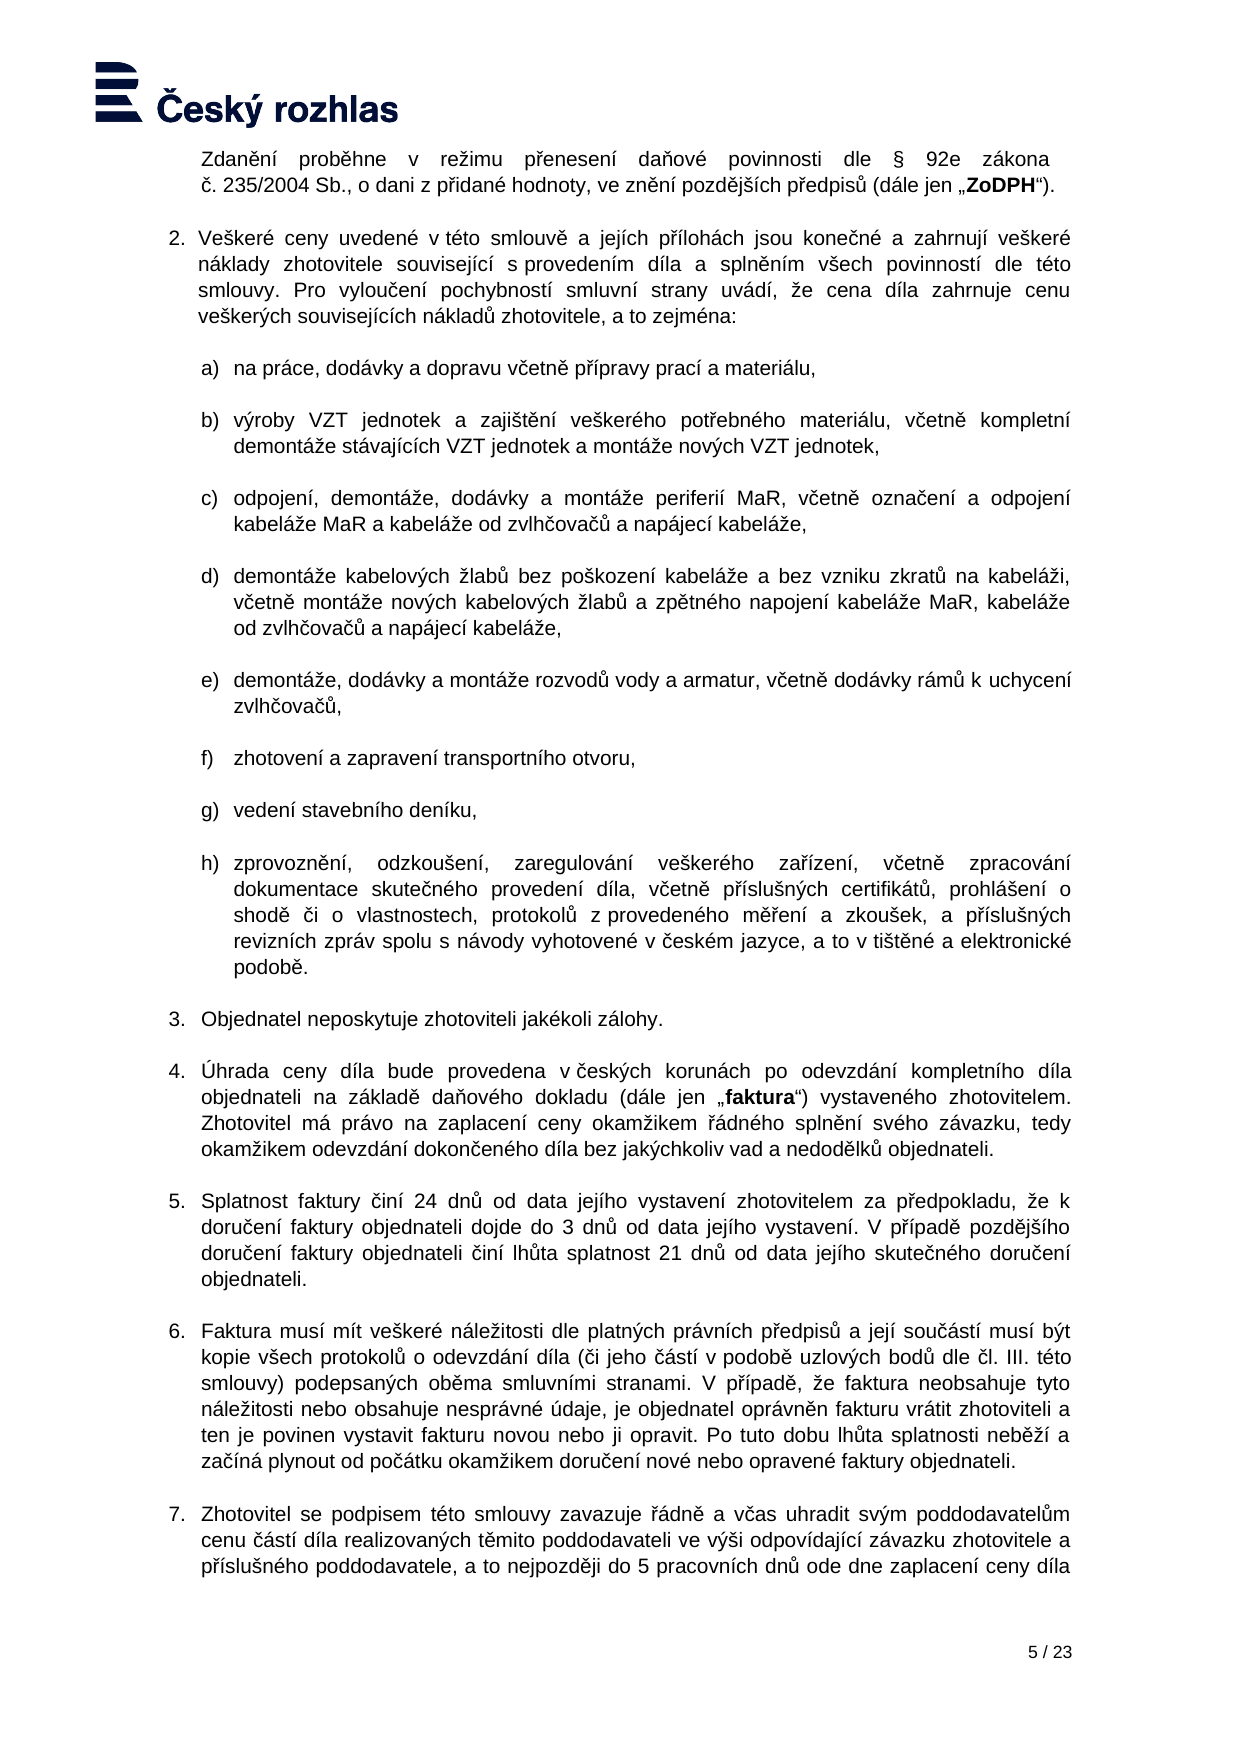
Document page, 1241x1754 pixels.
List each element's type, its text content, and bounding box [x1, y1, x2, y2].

list odpojení, demontáže, dodávky a montáže periferií MaR, včetně označení a odpojení kabeláže MaR a kabeláže od zvlhčovačů a napájecí kabeláže, [201, 484, 1072, 537]
list Splatnost faktury činí 24 dnů od data jejího vystavení zhotovitelem za předpokladu, že k doručení faktury objednateli dojde do 3 dnů od data jejího vystavení. V případě pozdějšího doručení faktury objednateli činí lhůta splatnost 21 dnů od data jejího skutečného doručení objednateli. [168, 1188, 1072, 1292]
list Veškeré ceny uvedené v této smlouvě a jejích přílohách jsou konečné a zahrnují veškeré náklady zhotovitele související s provedením díla a splněním všech povinností dle této smlouvy. Pro vyloučení pochybností smluvní strany uvádí, že cena díla zahrnuje cenu veškerých souvisejících nákladů zhotovitele, a to zejména: [168, 224, 1072, 328]
list Úhrada ceny díla bude provedena v českých korunách po odevzdání kompletního díla objednateli na základě daňového dokladu (dále jen „faktura“) vystaveného zhotovitelem. Zhotovitel má právo na zaplacení ceny okamžikem řádného splnění svého závazku, tedy okamžikem odevzdání dokončeného díla bez jakýchkoliv vad a nedodělků objednateli. [168, 1057, 1072, 1162]
picture [95, 62, 398, 128]
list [168, 1500, 1072, 1578]
list demontáže, dodávky a montáže rozvodů vody a armatur, včetně dodávky rámů k uchycení zvlhčovačů, [201, 667, 1072, 719]
list výroby VZT jednotek a zajištění veškerého potřebného materiálu, včetně kompletní demontáže stávajících VZT jednotek a montáže nových VZT jednotek, [201, 406, 1072, 458]
list zprovoznění, odzkoušení, zaregulování veškerého zařízení, včetně zpracování dokumentace skutečného provedení díla, včetně příslušných certifikátů, prohlášení o shodě či o vlastnostech, protokolů z provedeného měření a zkoušek, a příslušných revizních zpráv spolu s návody vyhotovené v českém jazyce, a to v tištěné a elektronické podobě. [201, 849, 1072, 979]
list na práce, dodávky a dopravu včetně přípravy prací a materiálu, [201, 354, 1072, 380]
list Objednatel neposkytuje zhotoviteli jakékoli zálohy. [168, 1005, 1072, 1031]
list demontáže kabelových žlabů bez poškození kabeláže a bez vzniku zkratů na kabeláži, včetně montáže nových kabelových žlabů a zpětného napojení kabeláže MaR, kabeláže od zvlhčovačů a napájecí kabeláže, [201, 563, 1072, 641]
list zhotovení a zapravení transportního otvoru, [201, 745, 1072, 771]
list Faktura musí mít veškeré náležitosti dle platných právních předpisů a její součástí musí být kopie všech protokolů o odevzdání díla (či jeho částí v podobě uzlových bodů dle čl. III. této smlouvy) podepsaných oběma smluvními stranami. V případě, že faktura neobsahuje tyto náležitosti nebo obsahuje nesprávné údaje, je objednatel oprávněn fakturu vrátit zhotoviteli a ten je povinen vystavit fakturu novou nebo ji opravit. Po tuto dobu lhůta splatnosti neběží a začíná plynout od počátku okamžikem doručení nové nebo opravené faktury objednateli. [168, 1318, 1072, 1474]
list vedení stavebního deníku, [201, 797, 1072, 823]
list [168, 146, 1072, 198]
